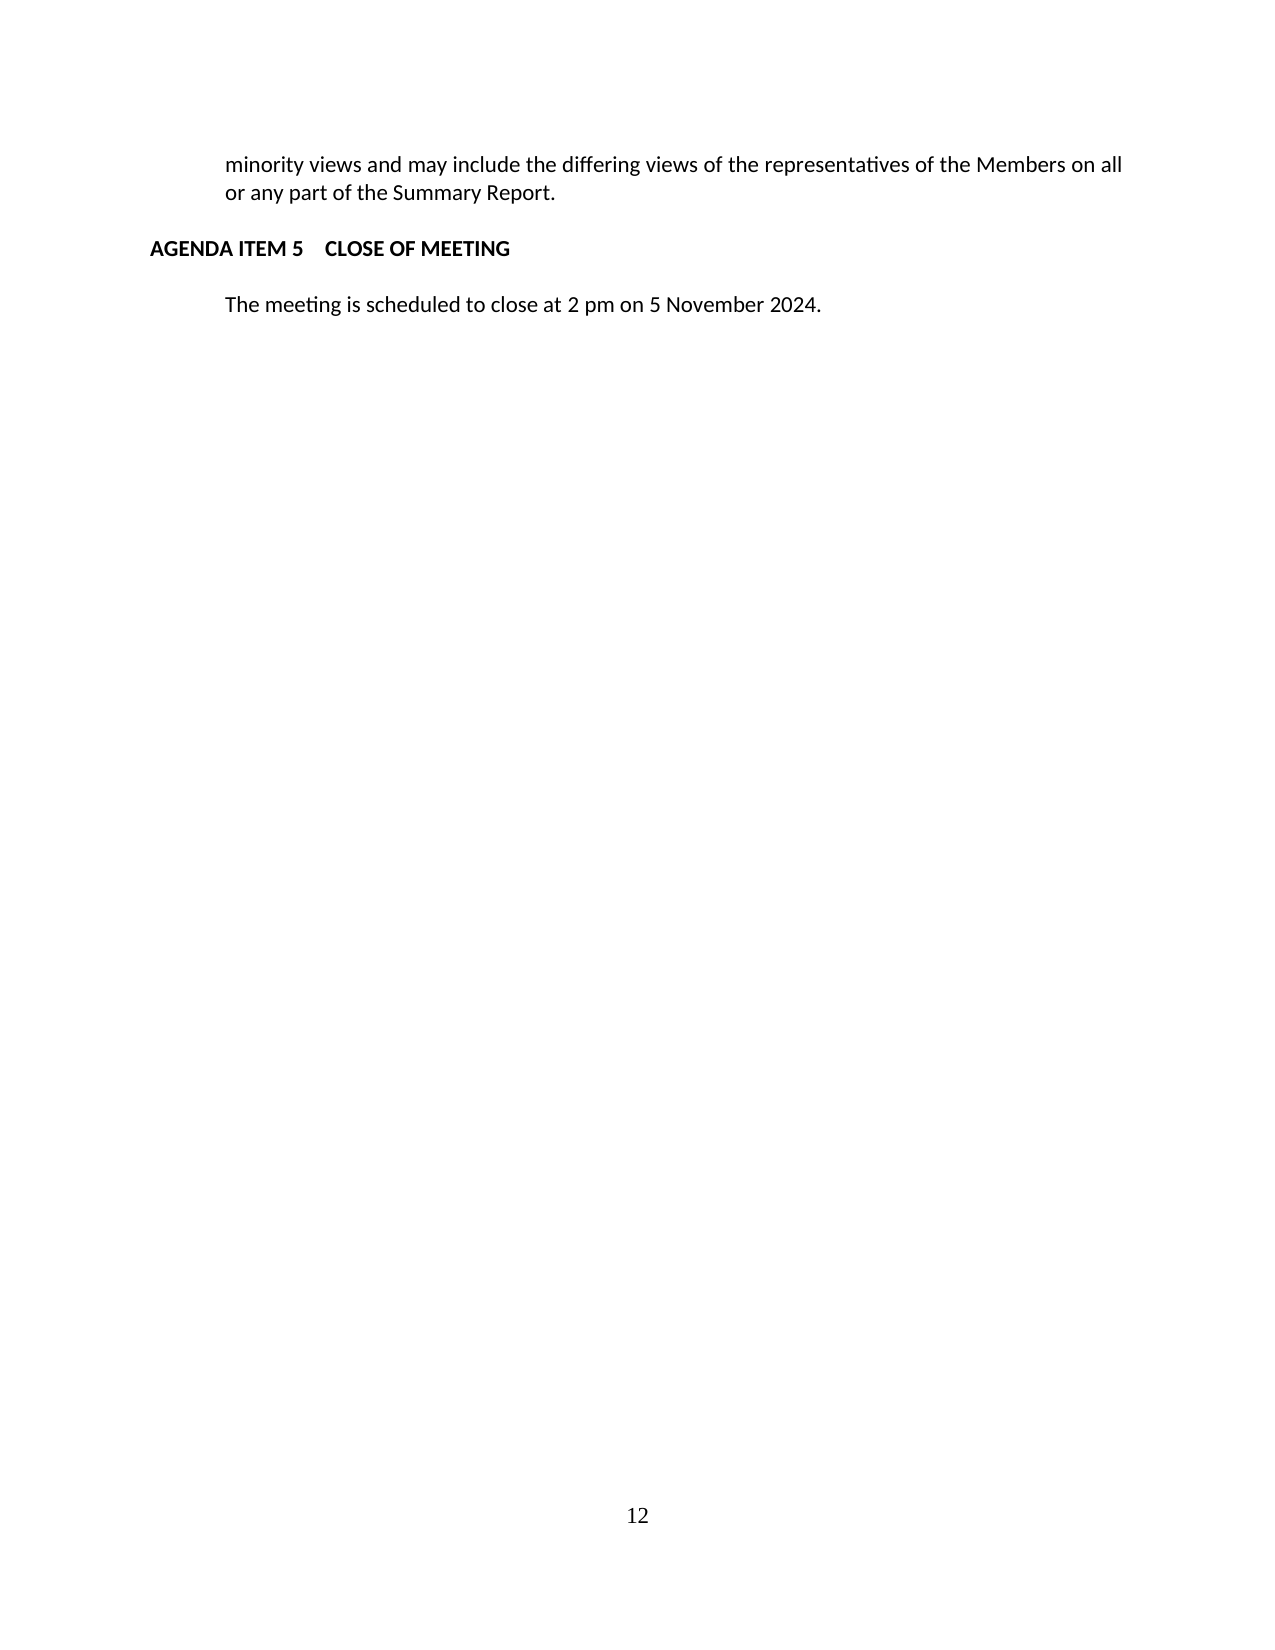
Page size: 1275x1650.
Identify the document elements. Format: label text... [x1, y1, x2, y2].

text The meeting is scheduled to close at 2 pm on 5 November 2024. [225, 290, 1125, 318]
text AGENDA ITEM 5 CLOSE OF MEETING [150, 234, 1125, 262]
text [225, 150, 1125, 206]
